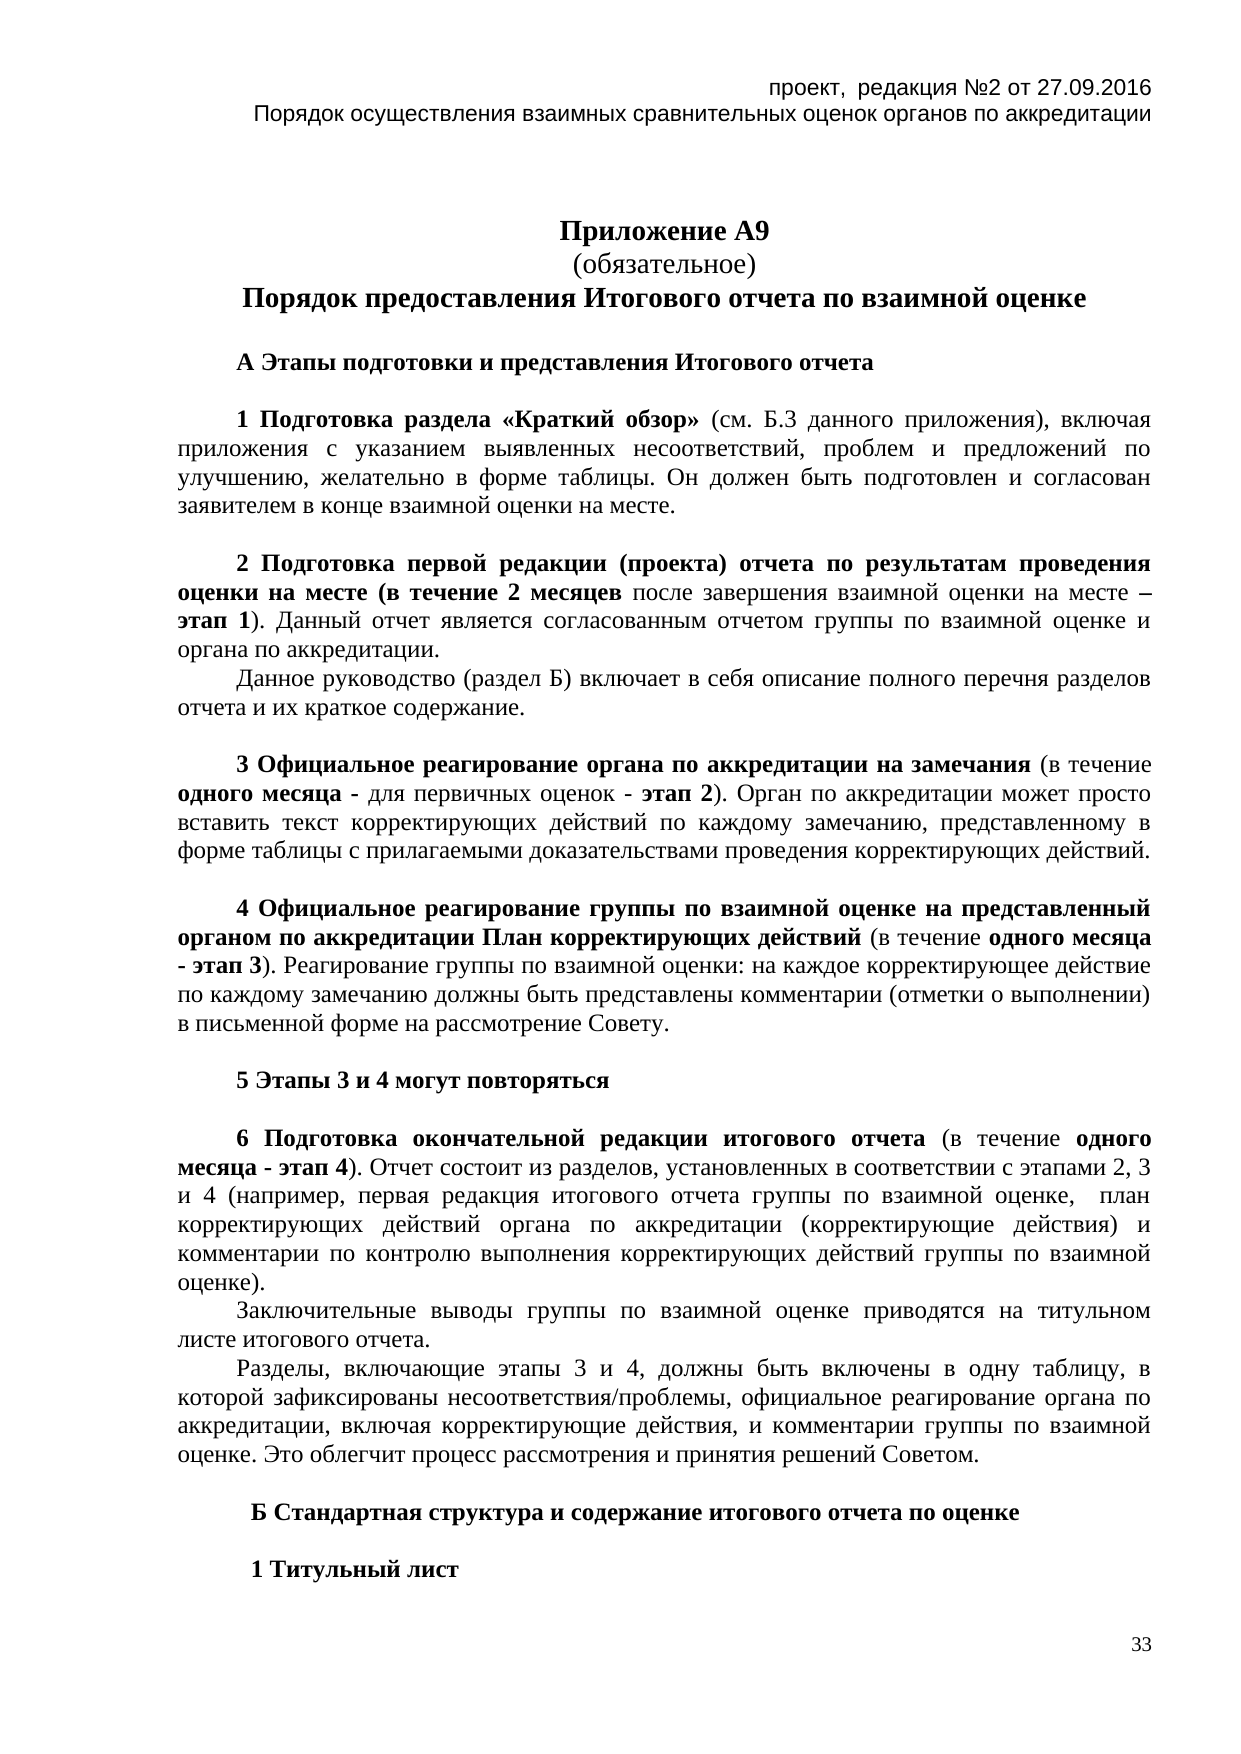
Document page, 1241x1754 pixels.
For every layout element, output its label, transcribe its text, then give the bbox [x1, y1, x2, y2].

text 3 Официальное реагирование органа по аккредитации на замечания (в течение одного месяца - для первичных оценок - этап 2). Орган по аккредитации может просто вставить текст корректирующих действий по каждому замечанию, представленному в форме таблицы с прилагаемыми доказательствами проведения корректирующих действий. [177, 749, 1152, 864]
text Данное руководство (раздел Б) включает в себя описание полного перечня разделов отчета и их краткое содержание. [177, 663, 1152, 721]
text Порядок предоставления Итогового отчета по взаимной оценке [177, 280, 1152, 313]
text Заключительные выводы группы по взаимной оценке приводятся на титульном листе итогового отчета. [177, 1296, 1152, 1353]
text Разделы, включающие этапы 3 и 4, должны быть включены в одну таблицу, в которой зафиксированы несоответствия/проблемы, официальное реагирование органа по аккредитации, включая корректирующие действия, и комментарии группы по взаимной оценке. Это облегчит процесс рассмотрения и принятия решений Советом. [177, 1353, 1152, 1468]
text 1 Подготовка раздела «Краткий обзор» (см. Б.3 данного приложения), включая приложения с указанием выявленных несоответствий, проблем и предложений по улучшению, желательно в форме таблицы. Он должен быть подготовлен и согласован заявителем в конце взаимной оценки на месте. [177, 404, 1152, 519]
text Б Стандартная структура и содержание итогового отчета по оценке [251, 1497, 1152, 1526]
text 4 Официальное реагирование группы по взаимной оценке на представленный органом по аккредитации План корректирующих действий (в течение одного месяца - этап 3). Реагирование группы по взаимной оценки: на каждое корректирующее действие по каждому замечанию должны быть представлены комментарии (отметки о выполнении) в письменной форме на рассмотрение Совету. [177, 893, 1152, 1037]
text A Этапы подготовки и представления Итогового отчета [177, 347, 1152, 376]
text 2 Подготовка первой редакции (проекта) отчета по результатам проведения оценки на месте (в течение 2 месяцев после завершения взаимной оценки на месте – этап 1). Данный отчет является согласованным отчетом группы по взаимной оценке и органа по аккредитации. [177, 548, 1152, 663]
text 6 Подготовка окончательной редакции итогового отчета (в течение одного месяца - этап 4). Отчет состоит из разделов, установленных в соответствии с этапами 2, 3 и 4 (например, первая редакция итогового отчета группы по взаимной оценке, план корректирующих действий органа по аккредитации (корректирующие действия) и комментарии по контролю выполнения корректирующих действий группы по взаимной оценке). [177, 1123, 1152, 1296]
text 1 Титульный лист [251, 1554, 1152, 1583]
text Приложение А9 [177, 213, 1152, 246]
text (обязательное) [177, 246, 1152, 280]
text 5 Этапы 3 и 4 могут повторяться [177, 1066, 1152, 1094]
